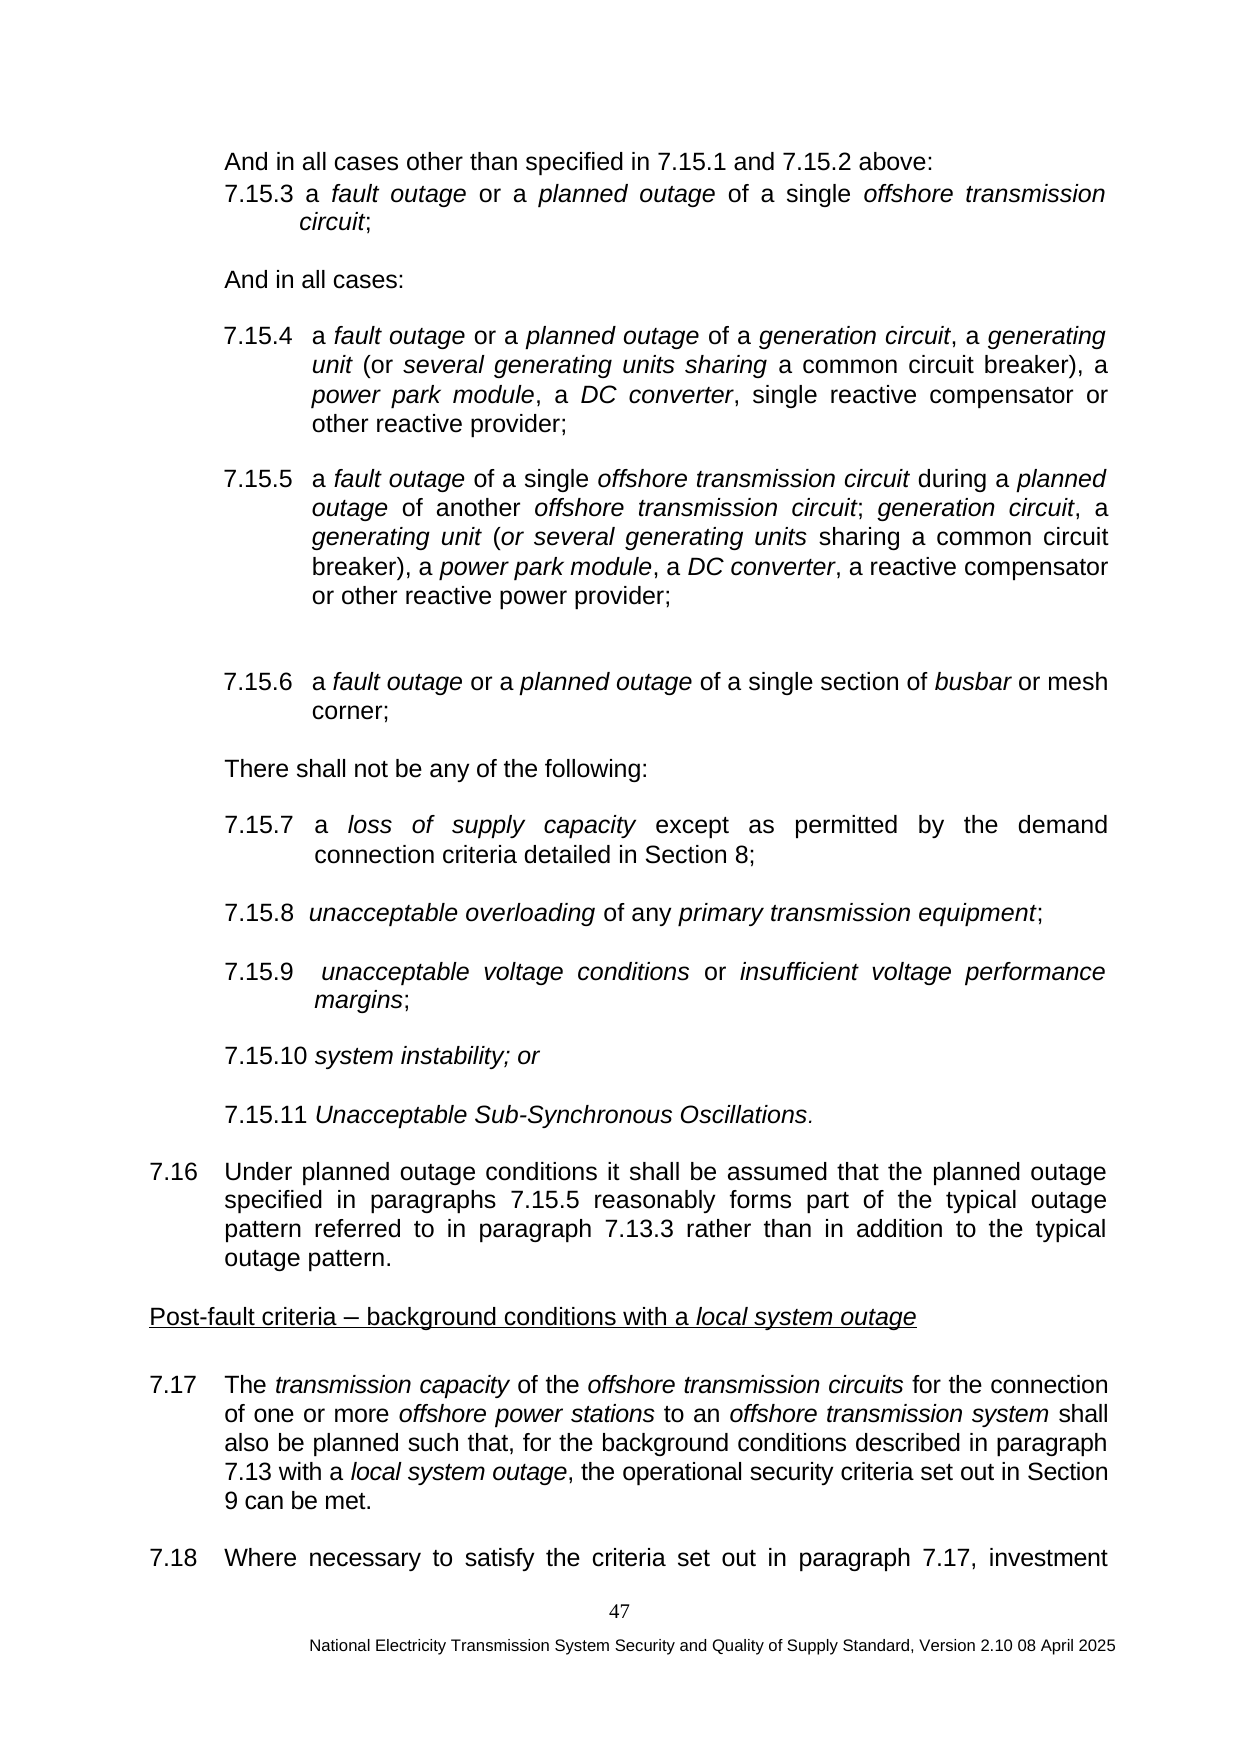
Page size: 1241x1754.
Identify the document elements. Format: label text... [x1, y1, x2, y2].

text 7.15.11 Unacceptable Sub-Synchronous Oscillations. [224, 1100, 1108, 1129]
text 7.15.6 a fault outage or a planned outage of a single section of busbar or mesh corner; [223, 668, 1108, 725]
text There shall not be any of the following: [224, 755, 1108, 783]
text 7.16 Under planned outage conditions it shall be assumed that the planned outage specified in paragraphs 7.15.5 reasonably forms part of the typical outage pattern referred to in paragraph 7.13.3 rather than in addition to the typical outage pattern. [149, 1157, 1108, 1272]
text 7.15.3 a fault outage or a planned outage of a single offshore transmission circuit; [224, 180, 1108, 237]
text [149, 1543, 1108, 1573]
text 7.15.5 a fault outage of a single offshore transmission circuit during a planned outage of another offshore transmission circuit; generation circuit, a generating unit (or several generating units sharing a common circuit breaker), a power park module, a DC converter, a reactive compensator or other reactive power provider; [223, 464, 1108, 610]
text 7.17 The transmission capacity of the offshore transmission circuits for the connection of one or more offshore power stations to an offshore transmission system shall also be planned such that, for the background conditions described in paragraph 7.13 with a local system outage, the operational security criteria set out in Section 9 can be met. [149, 1370, 1108, 1516]
text 7.15.10 system instability; or [224, 1041, 1108, 1071]
text 7.15.4 a fault outage or a planned outage of a generation circuit, a generating unit (or several generating units sharing a common circuit breaker), a power park module, a DC converter, single reactive compensator or other reactive provider; [223, 321, 1108, 438]
text 7.15.8 unacceptable overloading of any primary transmission equipment; [224, 898, 1108, 927]
text 7.15.9 unacceptable voltage conditions or insufficient voltage performance margins; [224, 957, 1108, 1014]
text And in all cases other than specified in 7.15.1 and 7.15.2 above: [224, 148, 1116, 176]
text 7.15.7 a loss of supply capacity except as permitted by the demand connection criteria detailed in Section 8; [224, 810, 1108, 870]
text Post-fault criteria – background conditions with a local system outage [149, 1302, 1108, 1331]
text And in all cases: [224, 266, 1108, 294]
